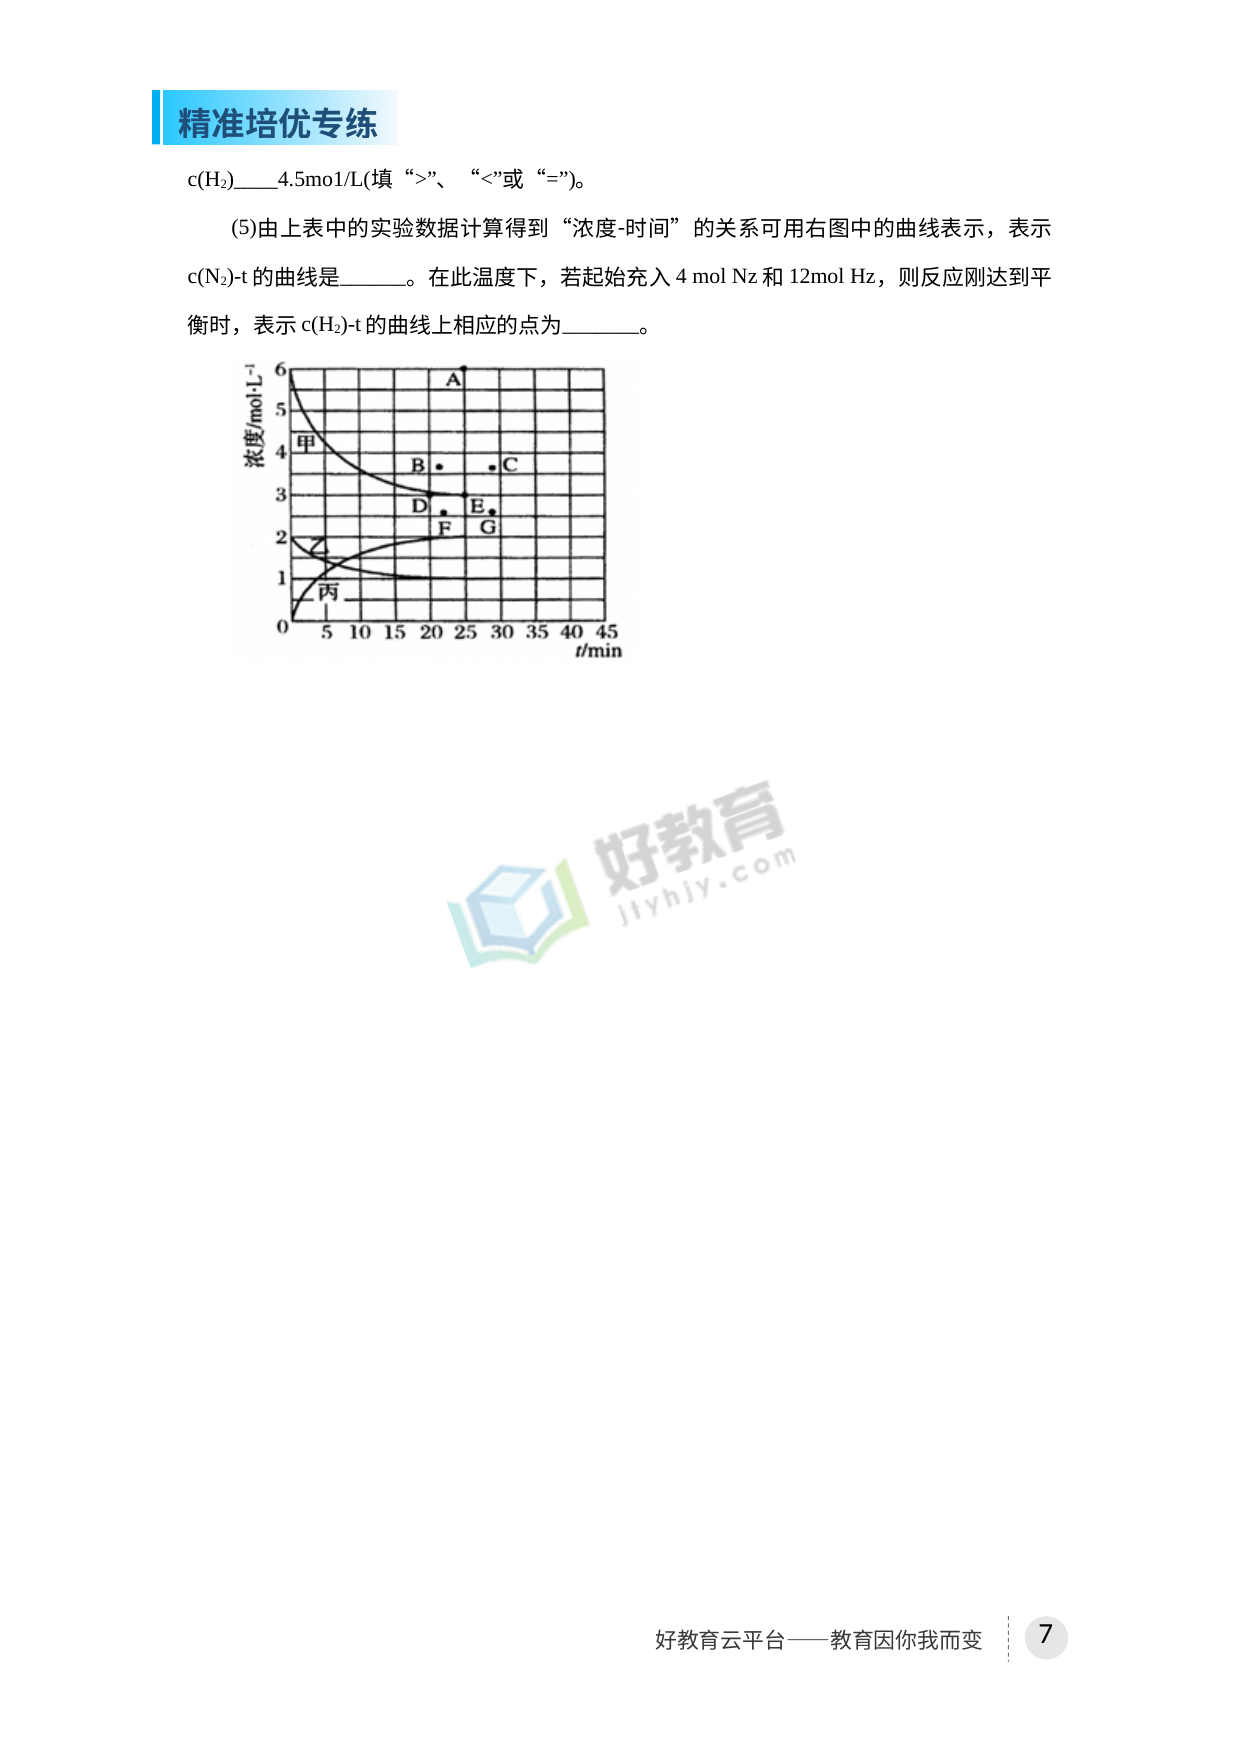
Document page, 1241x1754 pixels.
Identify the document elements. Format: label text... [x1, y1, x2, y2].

text (5)由上表中的实验数据计算得到“浓度-时间”的关系可用右图中的曲线表示，表示c(N2)-t的曲线是______。在此温度下，若起始充入4 mol Nz和12mol Hz，则反应刚达到平衡时，表示c(H2)-t的曲线上相应的点为_______。 [187, 210, 1053, 340]
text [187, 162, 1053, 194]
picture [231, 356, 638, 661]
picture [442, 770, 799, 985]
